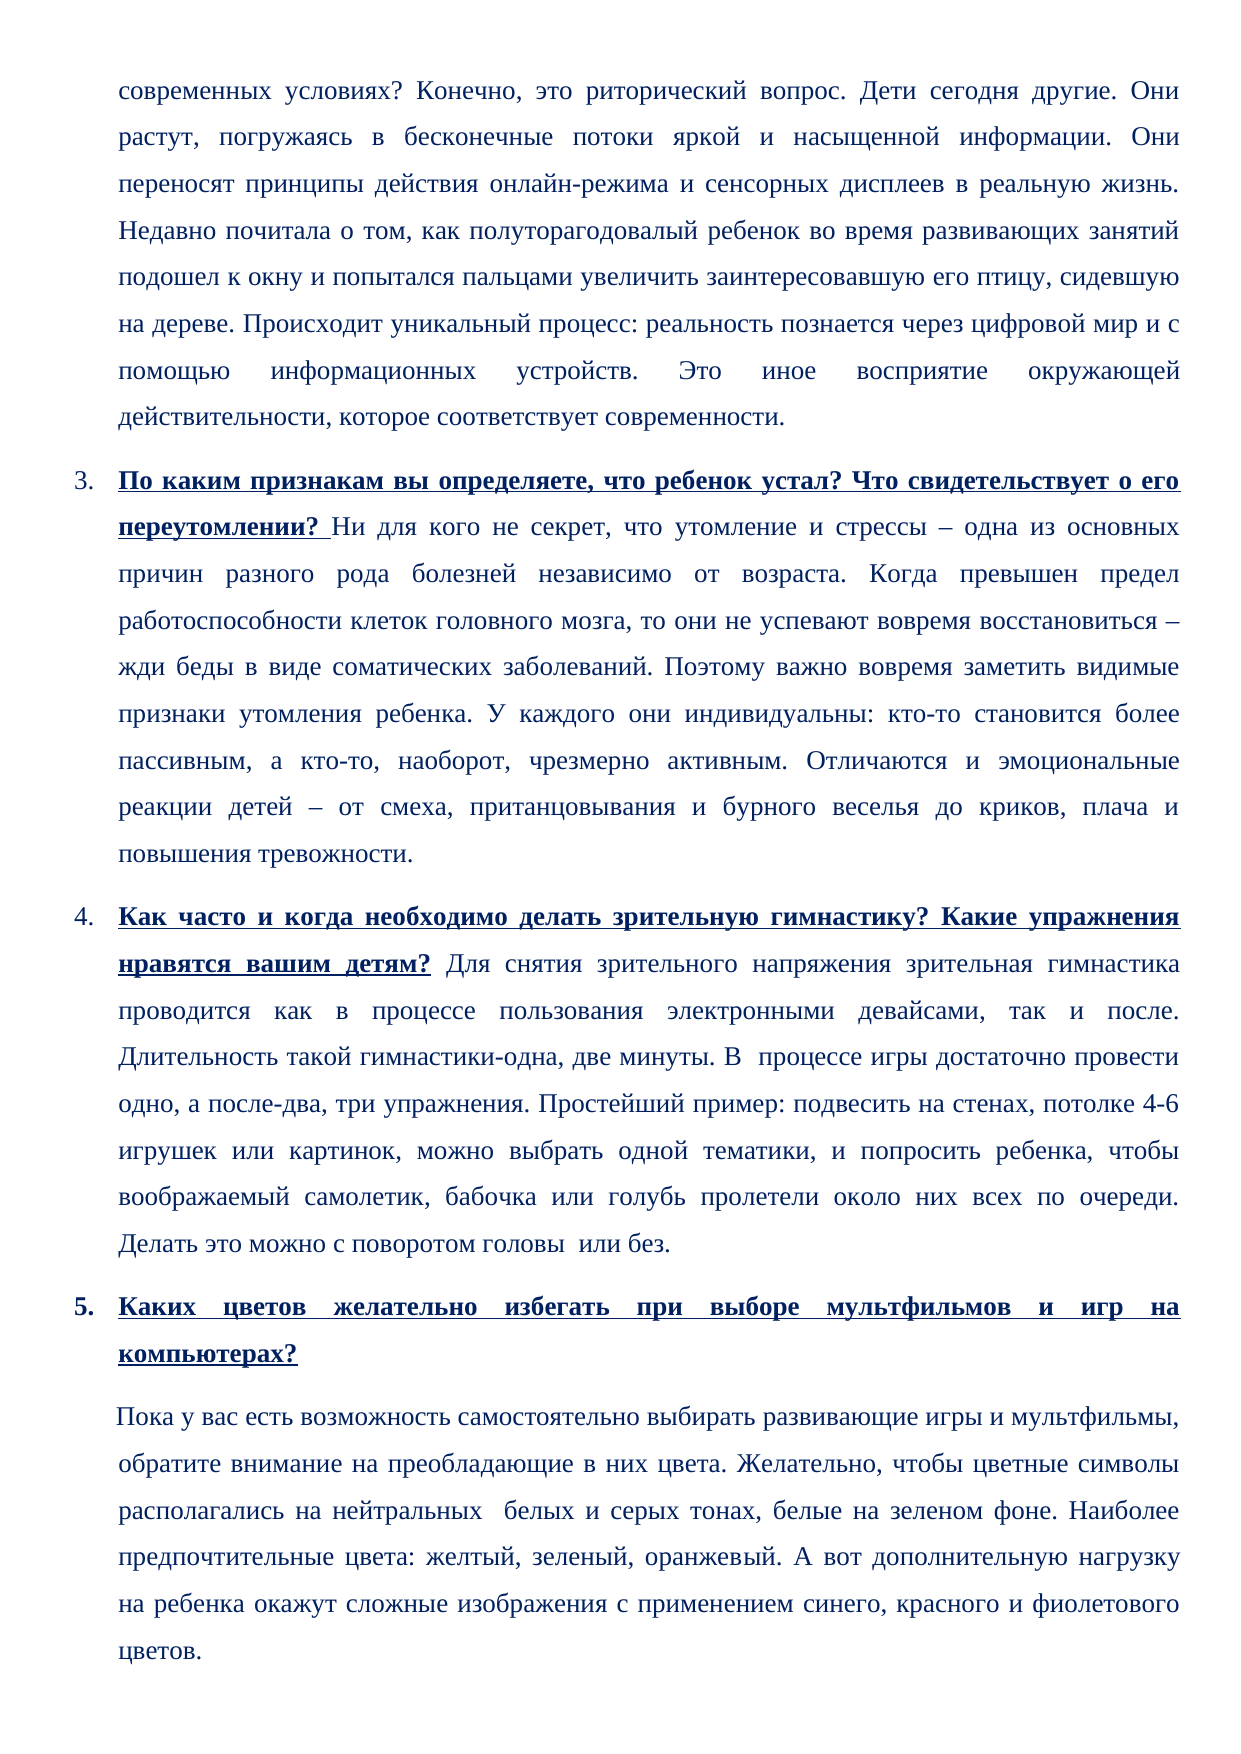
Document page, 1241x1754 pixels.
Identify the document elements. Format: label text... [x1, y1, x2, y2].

list Каких цветов желательно избегать при выборе мультфильмов и игр на компьютерах? [74, 1291, 1181, 1368]
text Пока у вас есть возможность самостоятельно выбирать развивающие игры и мультфильмы, обратите внимание на преобладающие в них цвета. Желательно, чтобы цветные символы располагались на нейтральных белых и серых тонах, белые на зеленом фоне. Наиболее предпочтительные цвета: желтый, зеленый, оранжевый. А вот дополнительную нагрузку на ребенка окажут сложные изображения с применением синего, красного и фиолетового цветов. [74, 1401, 1181, 1665]
list Как часто и когда необходимо делать зрительную гимнастику? Какие упражнения нравятся вашим детям? Для снятия зрительного напряжения зрительная гимнастика проводится как в процессе пользования электронными девайсами, так и после. Длительность такой гимнастики-одна, две минуты. В процессе игры достаточно провести одно, а после-два, три упражнения. Простейший пример: подвесить на стенах, потолке 4-6 игрушек или картинок, можно выбрать одной тематики, и попросить ребенка, чтобы воображаемый самолетик, бабочка или голубь пролетели около них всех по очереди. Делать это можно с поворотом головы или без. [74, 901, 1181, 1258]
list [74, 74, 1181, 432]
list По каким признакам вы определяете, что ребенок устал? Что свидетельствует о его переутомлении? Ни для кого не секрет, что утомление и стрессы – одна из основных причин разного рода болезней независимо от возраста. Когда превышен предел работоспособности клеток головного мозга, то они не успевают вовремя восстановиться –жди беды в виде соматических заболеваний. Поэтому важно вовремя заметить видимые признаки утомления ребенка. У каждого они индивидуальны: кто-то становится более пассивным, а кто-то, наоборот, чрезмерно активным. Отличаются и эмоциональные реакции детей – от смеха, пританцовывания и бурного веселья до криков, плача и повышения тревожности. [74, 464, 1181, 868]
